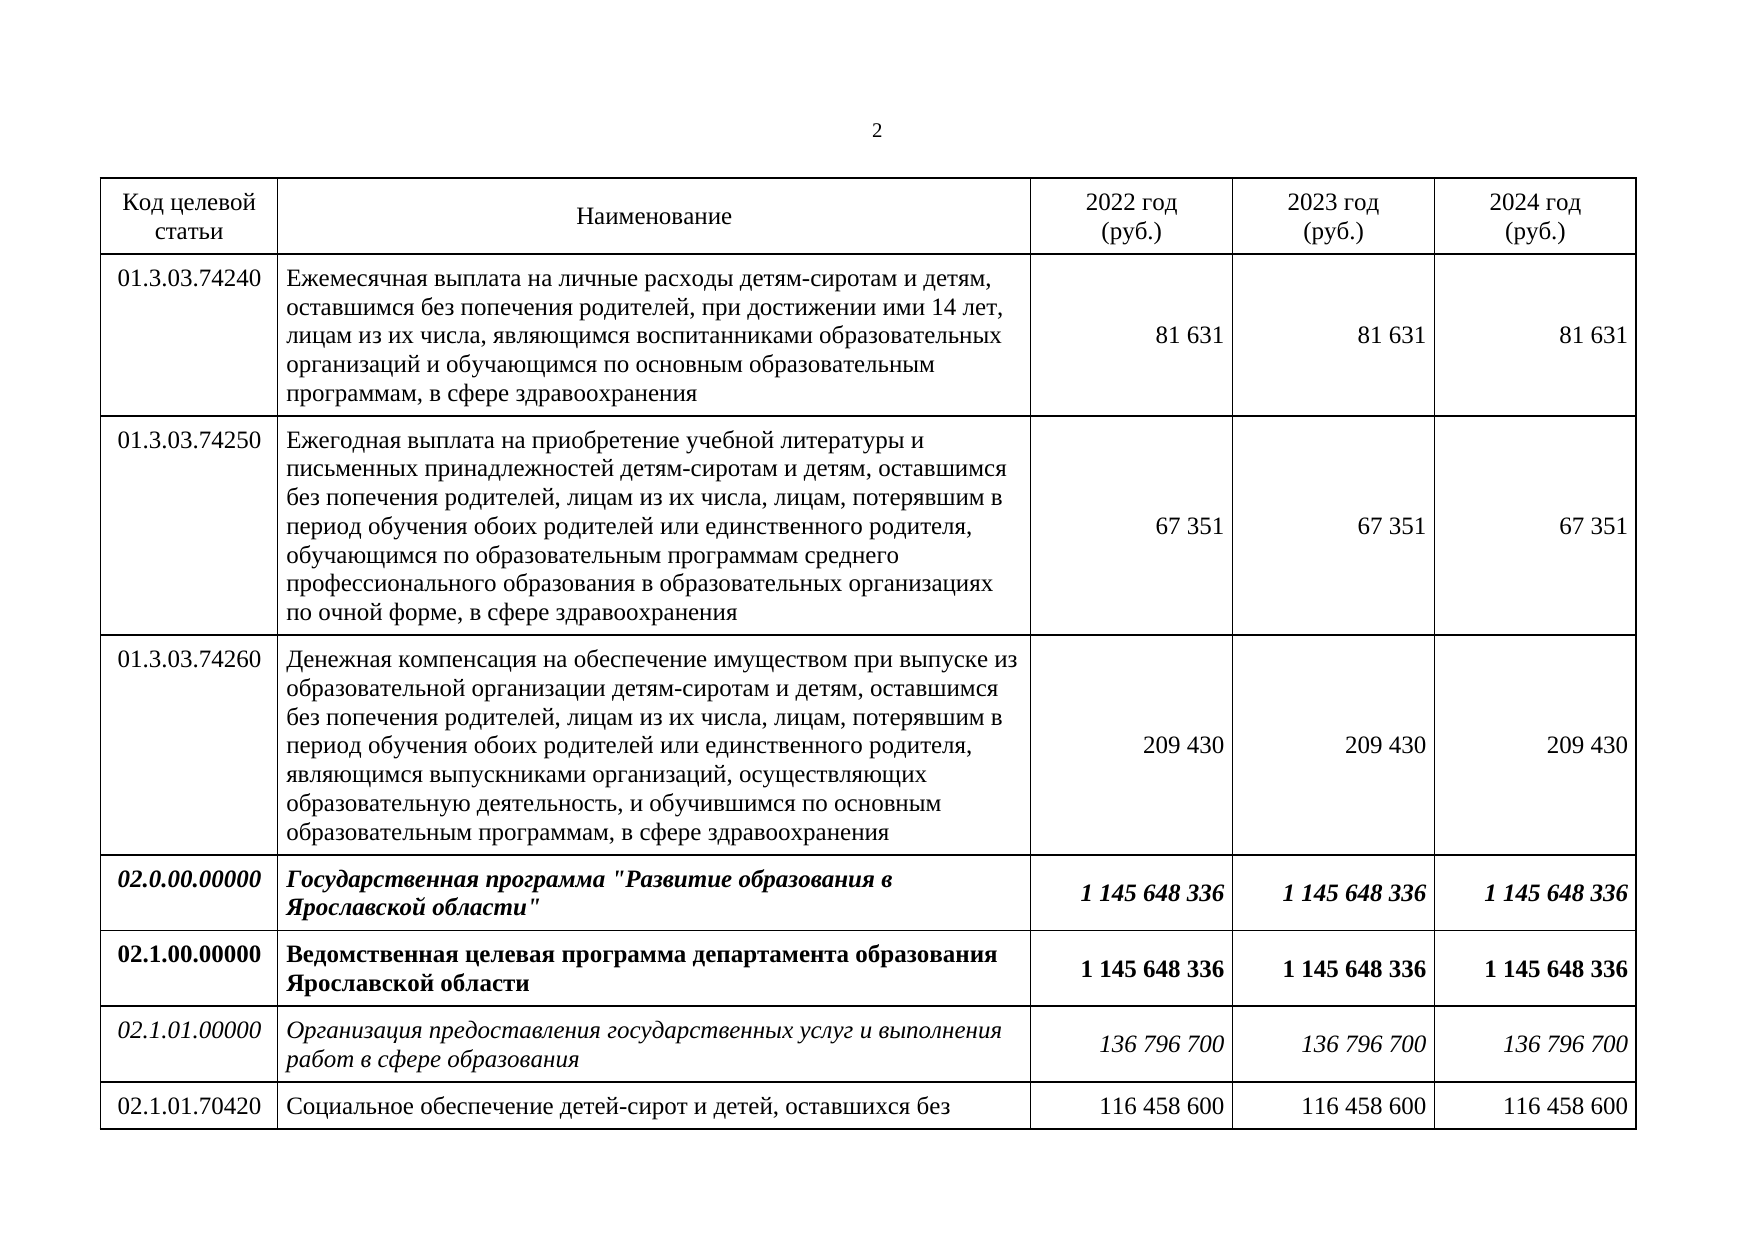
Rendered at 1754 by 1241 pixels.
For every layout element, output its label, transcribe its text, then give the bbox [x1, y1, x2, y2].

table_cell 02.1.01.00000 [101, 1007, 277, 1081]
table_cell 136 796 700 [1435, 1007, 1635, 1081]
table_cell 81 631 [1031, 255, 1232, 415]
table_cell 1 145 648 336 [1233, 931, 1434, 1005]
table_cell 1 145 648 336 [1435, 931, 1635, 1005]
table_cell 209 430 [1435, 636, 1635, 854]
table_cell 02.1.01.70420 [101, 1083, 277, 1128]
table_cell 02.0.00.00000 [101, 856, 277, 929]
table_header 2023 год (руб.) [1233, 179, 1434, 253]
table_header 2024 год (руб.) [1435, 179, 1635, 253]
table_cell 116 458 600 [1435, 1083, 1635, 1128]
table_cell 1 145 648 336 [1435, 856, 1635, 929]
table_cell Денежная компенсация на обеспечение имуществом при выпуске из образовательной организации детям-сиротам и детям, оставшимся без попечения родителей, лицам из их числа, лицам, потерявшим в период обучения обоих родителей или единственного родителя, являющимся выпускниками организаций, осуществляющих образовательную деятельность, и обучившимся по основным образовательным программам, в сфере здравоохранения [278, 636, 1030, 854]
table_cell 209 430 [1233, 636, 1434, 854]
table_cell 116 458 600 [1233, 1083, 1434, 1128]
table_cell 81 631 [1233, 255, 1434, 415]
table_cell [278, 1083, 1030, 1128]
table_cell 67 351 [1435, 417, 1635, 634]
table_header Наименование [278, 179, 1030, 253]
table_cell 1 145 648 336 [1031, 931, 1232, 1005]
table_cell 01.3.03.74260 [101, 636, 277, 854]
table_cell Ведомственная целевая программа департамента образования Ярославской области [278, 931, 1030, 1005]
table_header 2022 год (руб.) [1031, 179, 1232, 253]
table_cell 81 631 [1435, 255, 1635, 415]
table_cell 209 430 [1031, 636, 1232, 854]
table_cell 136 796 700 [1233, 1007, 1434, 1081]
table_cell 1 145 648 336 [1233, 856, 1434, 929]
table_cell 1 145 648 336 [1031, 856, 1232, 929]
table_cell 67 351 [1233, 417, 1434, 634]
table_header Код целевой статьи [101, 179, 277, 253]
table_cell 01.3.03.74250 [101, 417, 277, 634]
table_cell Ежегодная выплата на приобретение учебной литературы и письменных принадлежностей детям-сиротам и детям, оставшимся без попечения родителей, лицам из их числа, лицам, потерявшим в период обучения обоих родителей или единственного родителя, обучающимся по образовательным программам среднего профессионального образования в образовательных организациях по очной форме, в сфере здравоохранения [278, 417, 1030, 634]
table_cell 116 458 600 [1031, 1083, 1232, 1128]
table_cell 02.1.00.00000 [101, 931, 277, 1005]
table_cell 01.3.03.74240 [101, 255, 277, 415]
table_cell Государственная программа "Развитие образования в Ярославской области" [278, 856, 1030, 929]
table_cell Организация предоставления государственных услуг и выполнения работ в сфере образования [278, 1007, 1030, 1081]
table_cell 67 351 [1031, 417, 1232, 634]
table_cell Ежемесячная выплата на личные расходы детям-сиротам и детям, оставшимся без попечения родителей, при достижении ими 14 лет, лицам из их числа, являющимся воспитанниками образовательных организаций и обучающимся по основным образовательным программам, в сфере здравоохранения [278, 255, 1030, 415]
table_cell 136 796 700 [1031, 1007, 1232, 1081]
